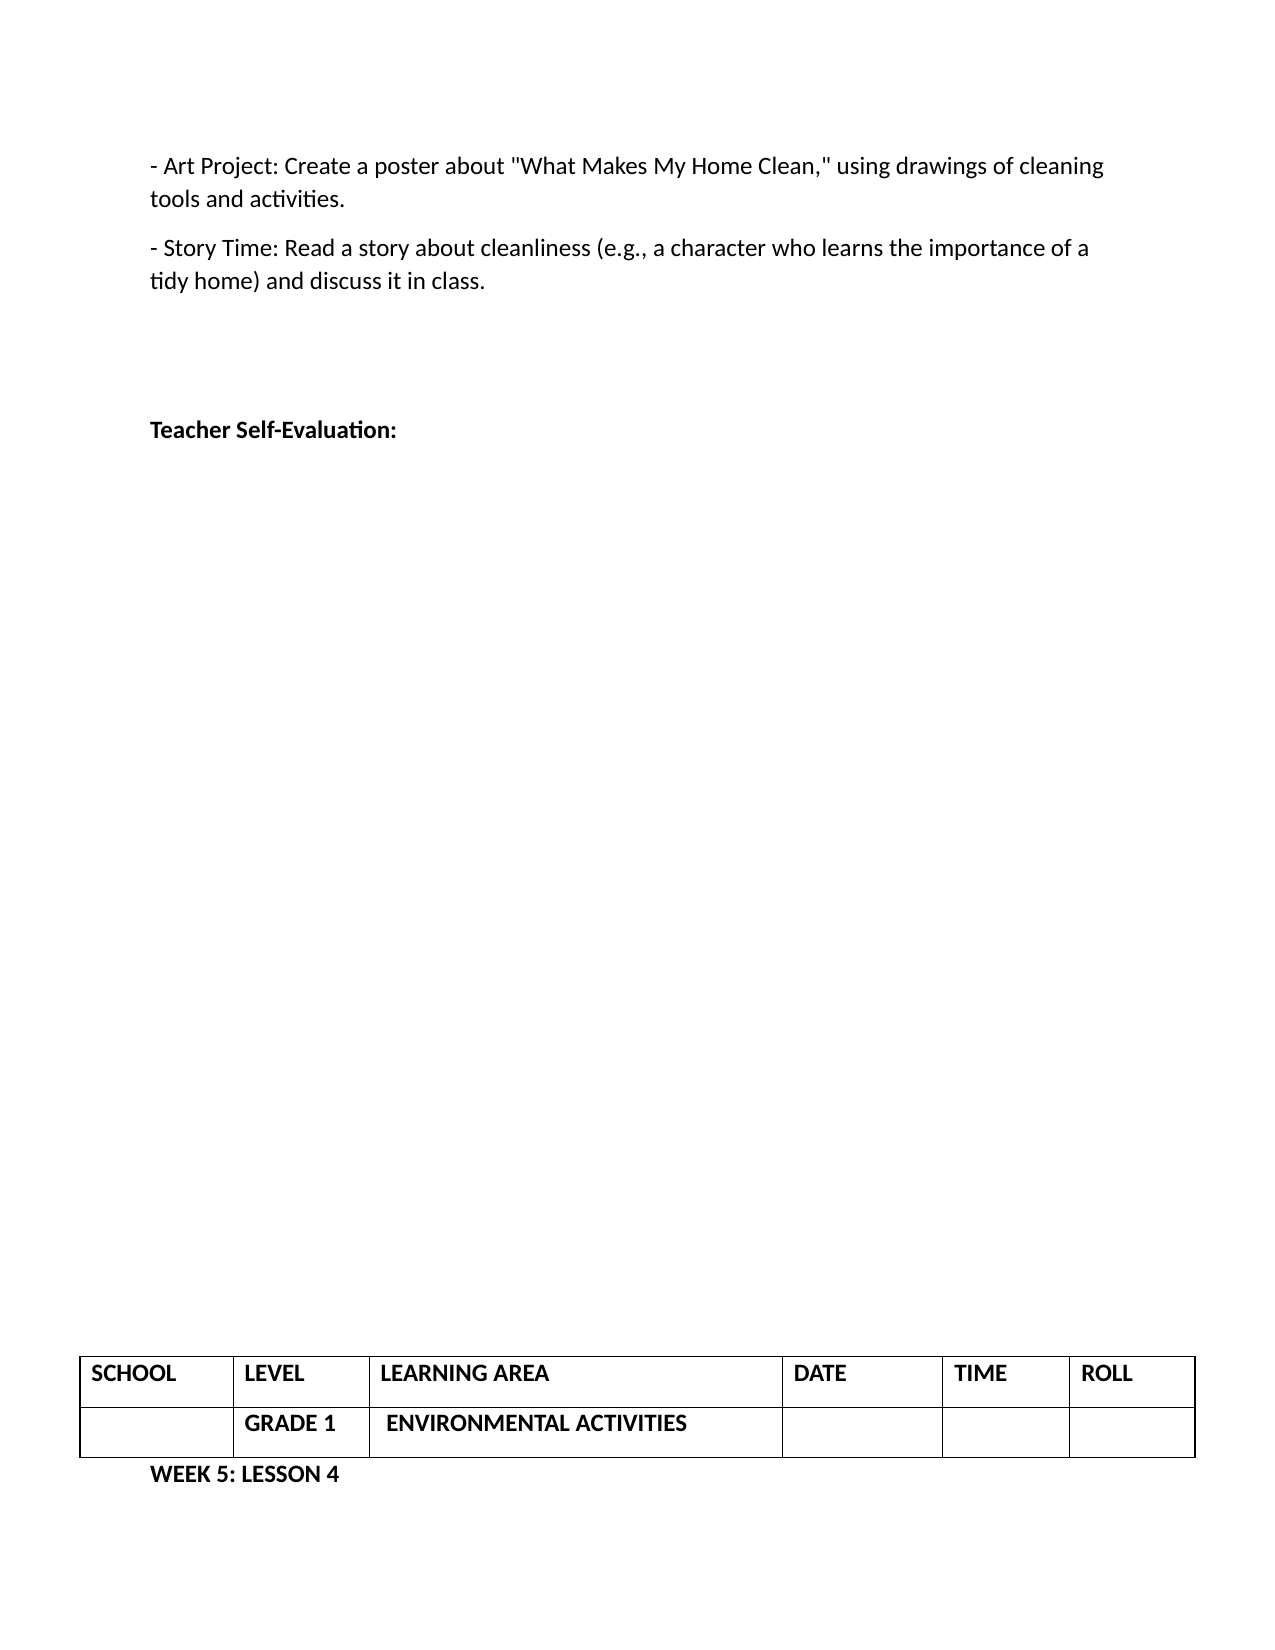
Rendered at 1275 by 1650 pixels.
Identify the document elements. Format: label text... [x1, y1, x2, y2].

table_header SCHOOL [81, 1357, 233, 1407]
table_header ROLL [1070, 1357, 1194, 1407]
table_cell [783, 1408, 942, 1457]
table_cell [943, 1408, 1069, 1457]
text - Story Time: Read a story about cleanliness (e.g., a character who learns the importance of a tidy home) and discuss it in class. [150, 232, 1125, 296]
table_cell GRADE 1 [234, 1408, 369, 1457]
table_header LEARNING AREA [370, 1357, 782, 1407]
text WEEK 5: LESSON 4 [150, 1458, 1125, 1489]
table_cell ENVIRONMENTAL ACTIVITIES [370, 1408, 782, 1457]
table_header DATE [783, 1357, 942, 1407]
text Teacher Self-Evaluation: [150, 414, 1125, 445]
table_cell [1070, 1408, 1194, 1457]
text - Art Project: Create a poster about "What Makes My Home Clean," using drawings of cleaning tools and activities. [150, 150, 1125, 213]
table_cell [81, 1408, 233, 1457]
table_header LEVEL [234, 1357, 369, 1407]
table_header TIME [943, 1357, 1069, 1407]
